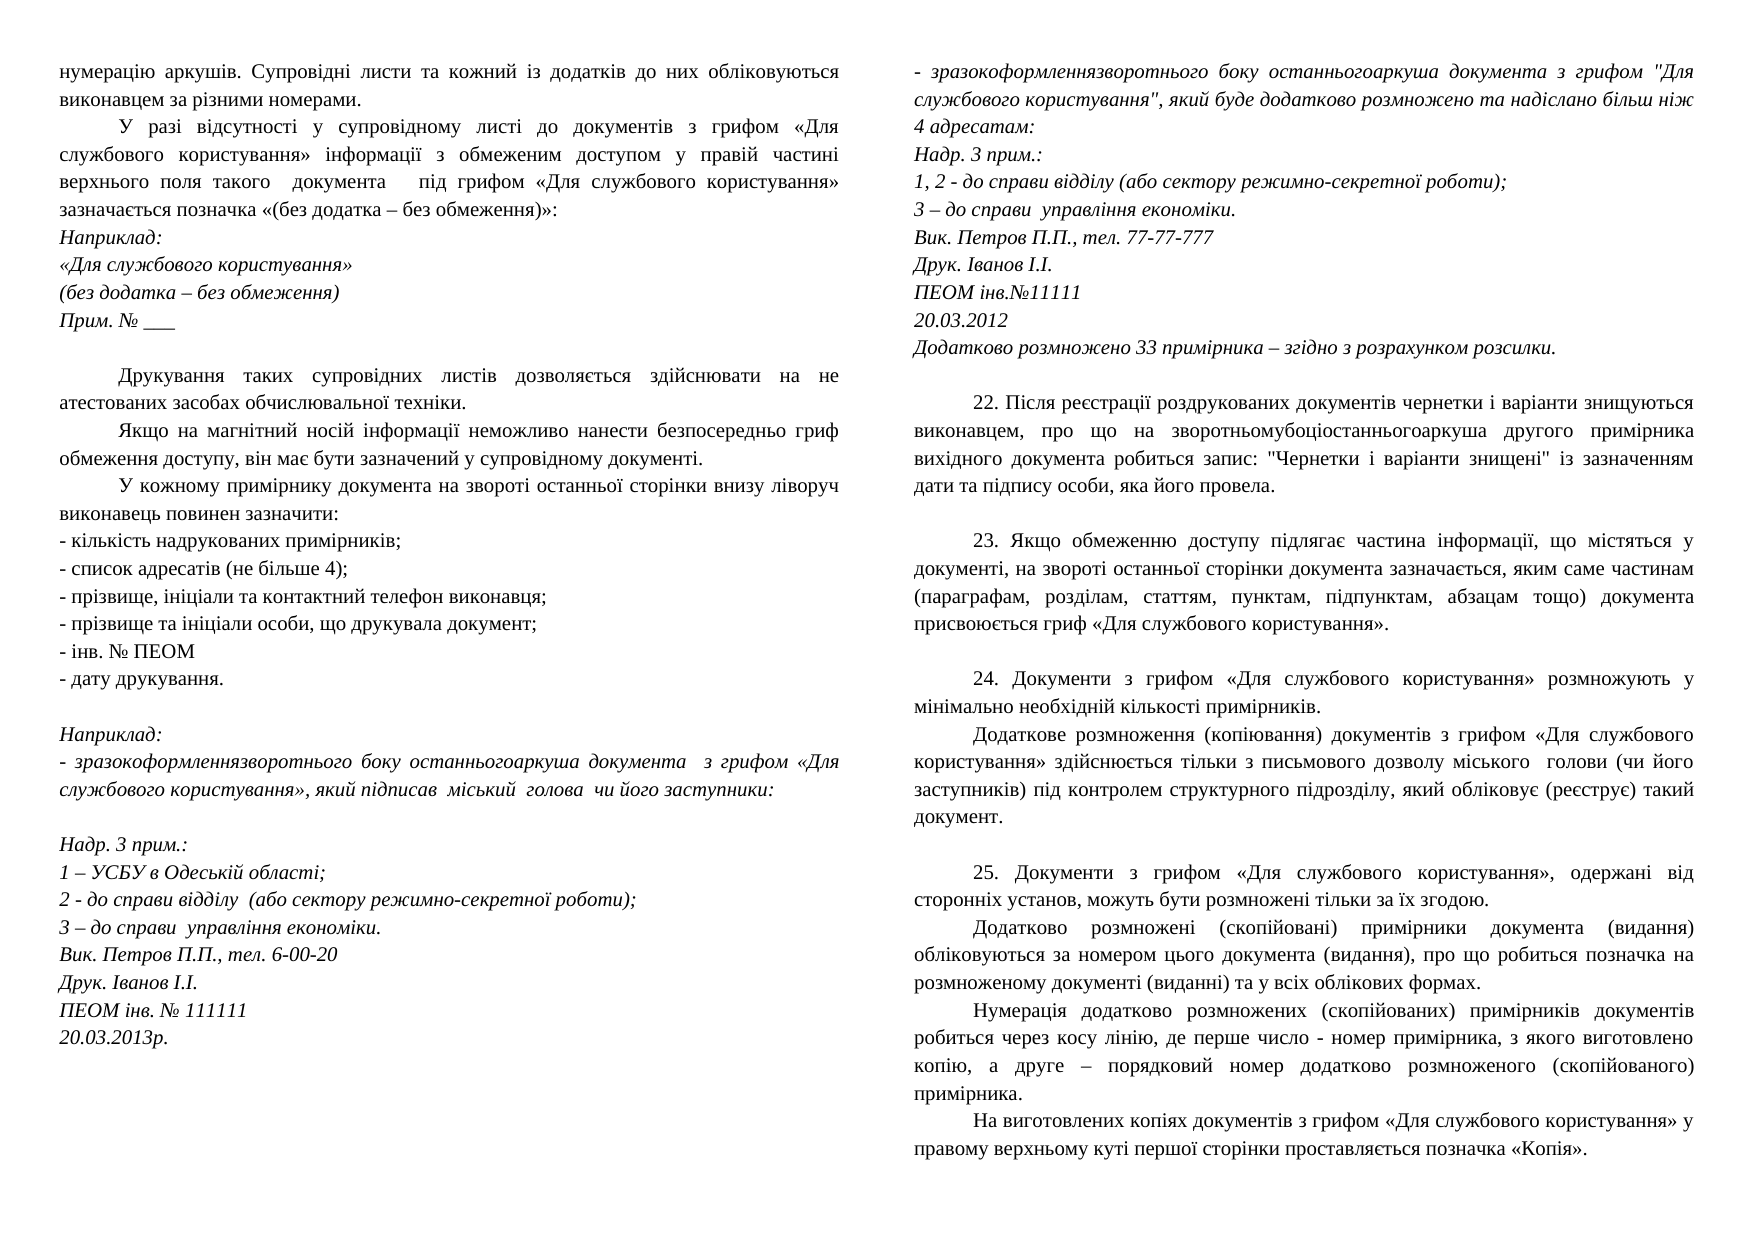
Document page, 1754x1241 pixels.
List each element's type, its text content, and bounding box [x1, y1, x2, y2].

text 22. Після реєстрації роздрукованих документів чернетки і варіанти знищуються виконавцем, про що на зворотньомубоціостанньогоаркуша другого примірника вихідного документа робиться запис: "Чернетки і варіанти знищені" із зазначенням дати та підпису особи, яка його провела. [914, 390, 1695, 497]
text 23. Якщо обмеженню доступу підлягає частина інформації, що містяться у документі, на звороті останньої сторінки документа зазначається, яким саме частинам (параграфам, розділам, статтям, пунктам, підпунктам, абзацам тощо) документа присвоюється гриф «Для службового користування». [914, 528, 1695, 635]
text Додатково розмножено 33 примірника – згідно з розрахунком розсилки. [914, 335, 1695, 359]
text 1, 2 - до справи відділу (або сектору режимно-секретної роботи); [914, 169, 1695, 193]
text 3 – до справи управління економіки. [59, 915, 840, 939]
text (без додатка – без обмеження) [59, 280, 840, 304]
text Нумерація додатково розмножених (скопійованих) примірників документів робиться через косу лінію, де перше число - номер примірника, з якого виготовлено копію, а друге – порядковий номер додатково розмноженого (скопійованого) примірника. [914, 998, 1695, 1104]
text - зразокоформленнязворотнього боку останньогоаркуша документа з грифом "Для службового користування", який буде додатково розмножено та надіслано більш ніж 4 адресатам: [914, 59, 1695, 138]
text 3 – до справи управління економіки. [914, 197, 1695, 221]
text - дату друкування. [59, 666, 840, 690]
text Наприклад: [59, 225, 840, 249]
text - інв. № ПЕОМ [59, 639, 840, 663]
text - прізвище, ініціали та контактний телефон виконавця; [59, 583, 840, 608]
text 25. Документи з грифом «Для службового користування», одержані від сторонніх установ, можуть бути розмножені тільки за їх згодою. [914, 859, 1695, 911]
text У кожному примірнику документа на звороті останньої сторінки внизу ліворуч виконавець повинен зазначити: [59, 473, 840, 525]
text - зразокоформленнязворотнього боку останньогоаркуша документа з грифом «Для службового користування», який підписав міський голова чи його заступники: [59, 749, 840, 801]
text У разі відсутності у супровідному листі до документів з грифом «Для службового користування» інформації з обмеженим доступом у правій частині верхнього поля такого документа під грифом «Для службового користування» зазначається позначка «(без додатка – без обмеження)»: [59, 114, 840, 221]
text 1 – УСБУ в Одеській області; [59, 859, 840, 884]
text - кількість надрукованих примірників; [59, 528, 840, 552]
text ПЕОМ інв. № 111111 [59, 998, 840, 1022]
text Якщо на магнітний носій інформації неможливо нанести безпосередньо гриф обмеження доступу, він має бути зазначений у супровідному документі. [59, 418, 840, 469]
text 20.03.2013р. [59, 1025, 840, 1049]
text Друк. Іванов І.І. [914, 252, 1695, 276]
text Надр. 3 прим.: [914, 142, 1695, 166]
text На виготовлених копіях документів з грифом «Для службового користування» у правому верхньому куті першої сторінки проставляється позначка «Копія». [914, 1108, 1695, 1160]
text «Для службового користування» [59, 252, 840, 276]
text Надр. 3 прим.: [59, 832, 840, 856]
text - прізвище та ініціали особи, що друкувала документ; [59, 611, 840, 635]
text 24. Документи з грифом «Для службового користування» розмножують у мінімально необхідній кількості примірників. [914, 666, 1695, 718]
text Додаткове розмноження (копіювання) документів з грифом «Для службового користування» здійснюється тільки з письмового дозволу міського голови (чи його заступників) під контролем структурного підрозділу, який обліковує (реєструє) такий документ. [914, 722, 1695, 828]
text Вик. Петров П.П., тел. 6-00-20 [59, 942, 840, 966]
text 20.03.2012 [914, 307, 1695, 332]
text ПЕОМ інв.№11111 [914, 280, 1695, 304]
text Додатково розмножені (скопійовані) примірники документа (видання) обліковуються за номером цього документа (видання), про що робиться позначка на розмноженому документі (виданні) та у всіх облікових формах. [914, 915, 1695, 994]
text Вик. Петров П.П., тел. 77-77-777 [914, 225, 1695, 249]
text - список адресатів (не більше 4); [59, 556, 840, 580]
text 2 - до справи відділу (або сектору режимно-секретної роботи); [59, 887, 840, 911]
text Наприклад: [59, 722, 840, 746]
text Друк. Іванов І.І. [59, 970, 840, 994]
text Друкування таких супровідних листів дозволяється здійснювати на не атестованих засобах обчислювальної техніки. [59, 363, 840, 414]
text Прим. № ___ [59, 307, 840, 332]
